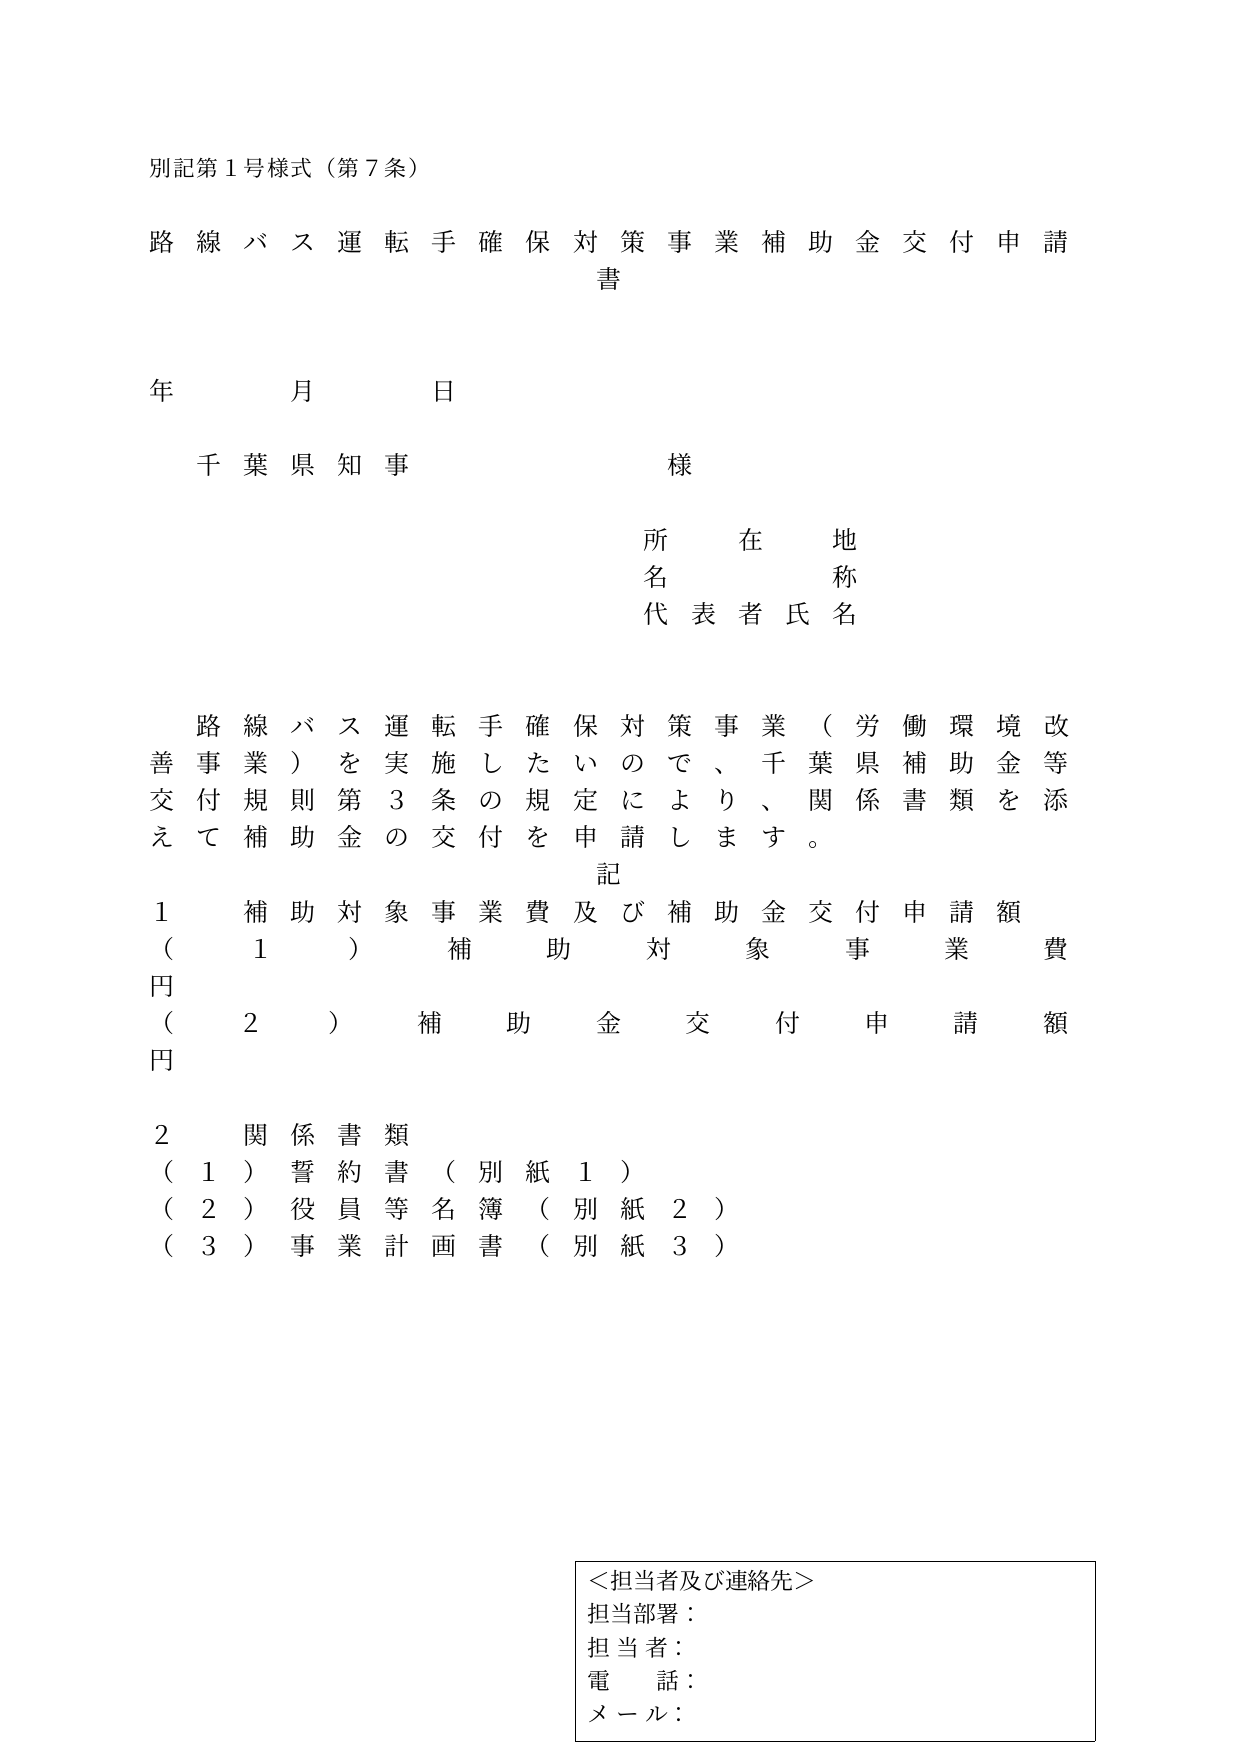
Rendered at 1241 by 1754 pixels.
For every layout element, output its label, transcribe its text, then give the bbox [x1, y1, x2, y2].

text （１）補助対象事業費 円 [149, 929, 1091, 1003]
text 記 [149, 854, 1091, 892]
text 代表者氏名 [149, 594, 1091, 631]
text 別記第１号様式（第７条） [149, 148, 1091, 185]
text （１）誓約書（別紙１） [149, 1152, 1091, 1189]
text ２ 関係書類 [149, 1115, 1091, 1152]
text 路線バス運転手確保対策事業（労働環境改善事業）を実施したいので、千葉県補助金等交付規則第３条の規定により、関係書類を添えて補助金の交付を申請します。 [149, 706, 1091, 854]
text 名 称 [149, 557, 1091, 594]
text （２）役員等名簿（別紙２） [149, 1189, 1091, 1226]
text 千葉県知事 様 [149, 445, 1091, 483]
text 所 在 地 [149, 520, 1091, 557]
text （２）補助金交付申請額 円 [149, 1003, 1091, 1078]
text 路線バス運転手確保対策事業補助金交付申請書 [149, 222, 1091, 297]
text （３）事業計画書（別紙３） [149, 1226, 1091, 1263]
text 年 月 日 [149, 334, 1091, 408]
text １ 補助対象事業費及び補助金交付申請額 [149, 892, 1091, 929]
